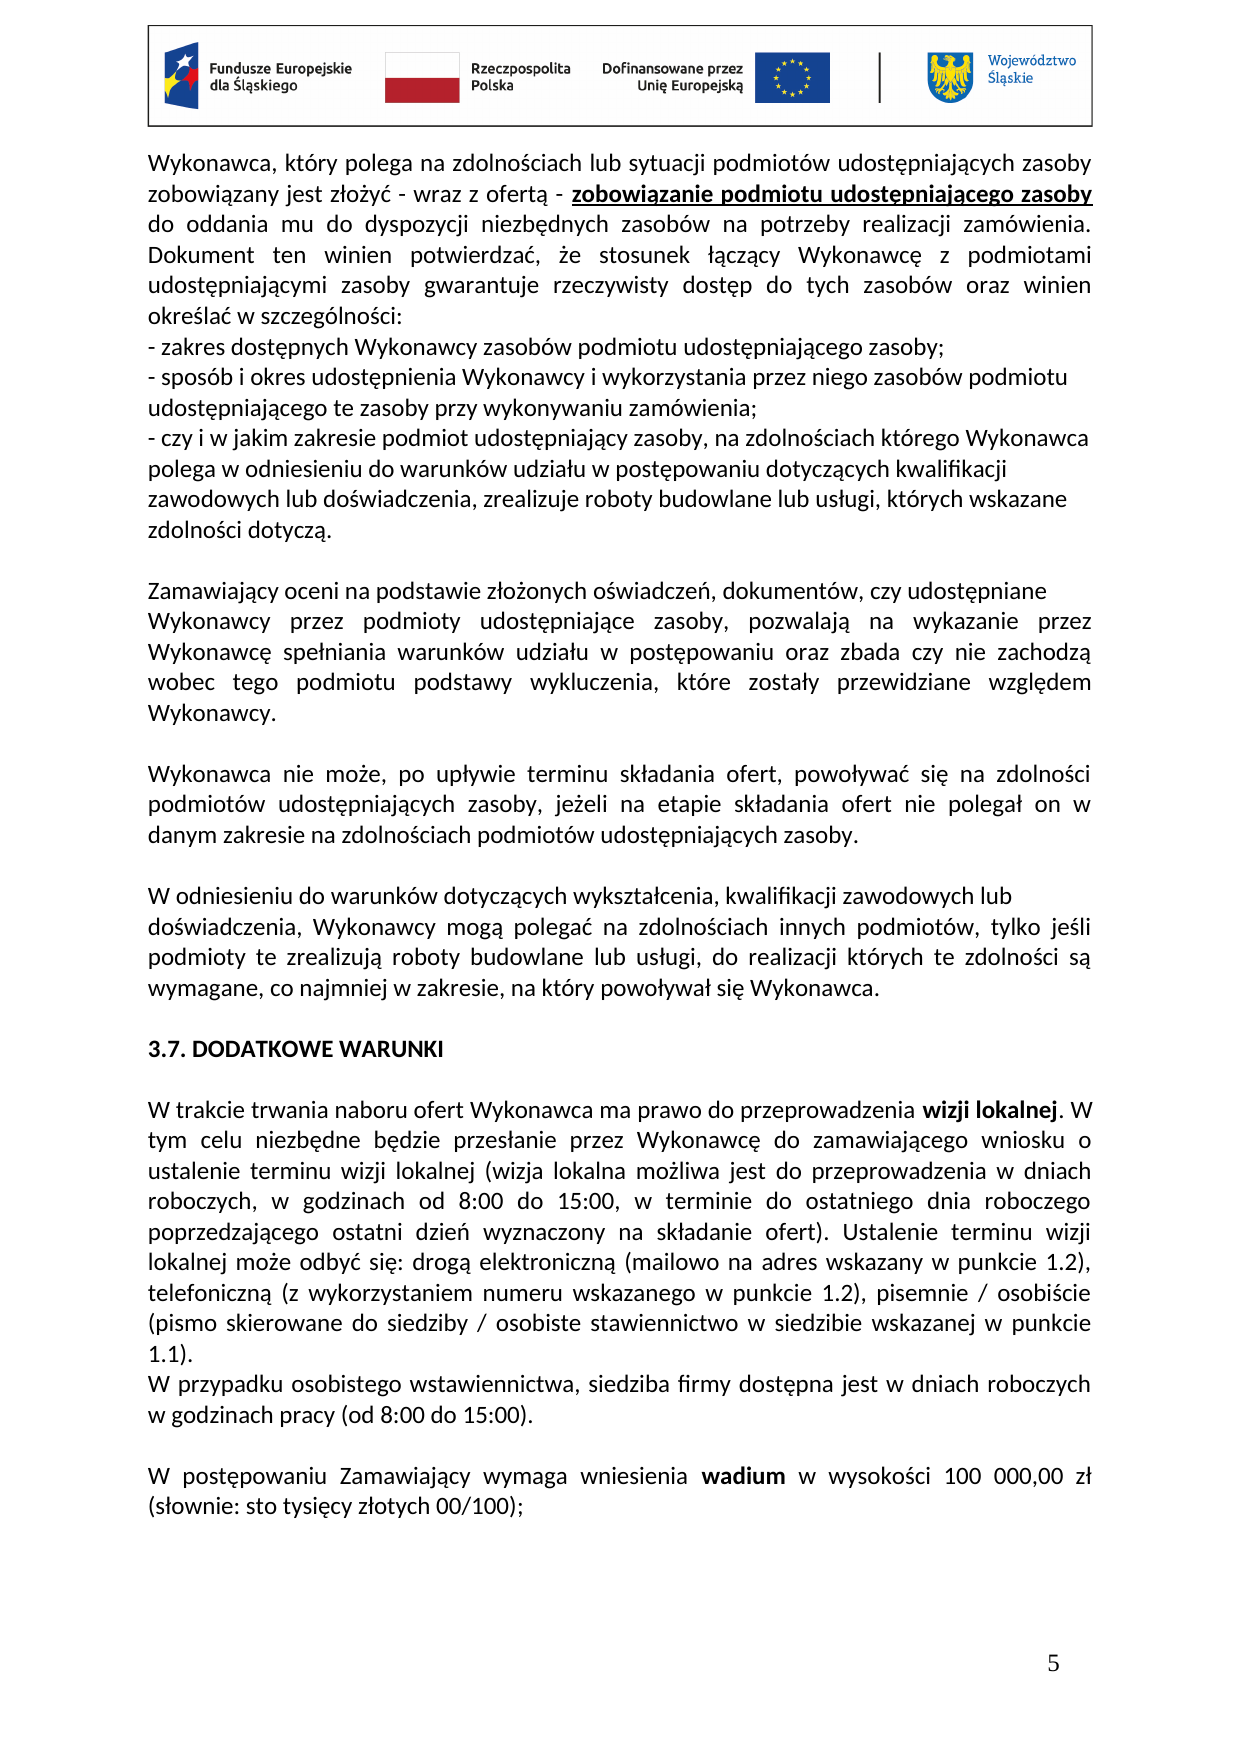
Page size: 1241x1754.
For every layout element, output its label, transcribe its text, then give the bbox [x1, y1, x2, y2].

text zdolności dotyczą. [148, 514, 1093, 544]
text zawodowych lub doświadczenia, zrealizuje roboty budowlane lub usługi, których wskazane [148, 483, 1093, 514]
text doświadczenia, Wykonawcy mogą polegać na zdolnościach innych podmiotów, tylko jeśli podmioty te zrealizują roboty budowlane lub usługi, do realizacji których te zdolności są wymagane, co najmniej w zakresie, na który powoływał się Wykonawca. [148, 911, 1093, 1002]
text Wykonawcy przez podmioty udostępniające zasoby, pozwalają na wykazanie przez Wykonawcę spełniania warunków udziału w postępowaniu oraz zbada czy nie zachodzą wobec tego podmiotu podstawy wykluczenia, które zostały przewidziane względem Wykonawcy. [148, 605, 1093, 727]
text W przypadku osobistego wstawiennictwa, siedziba firmy dostępna jest w dniach roboczych w godzinach pracy (od 8:00 do 15:00). [148, 1368, 1093, 1429]
text - sposób i okres udostępnienia Wykonawcy i wykorzystania przez niego zasobów podmiotu [148, 361, 1093, 392]
text - czy i w jakim zakresie podmiot udostępniający zasoby, na zdolnościach którego Wykonawca [148, 422, 1093, 453]
text polega w odniesieniu do warunków udziału w postępowaniu dotyczących kwalifikacji [148, 453, 1093, 483]
text Wykonawca, który polega na zdolnościach lub sytuacji podmiotów udostępniających zasoby zobowiązany jest złożyć - wraz z ofertą - zobowiązanie podmiotu udostępniającego zasoby do oddania mu do dyspozycji niezbędnych zasobów na potrzeby realizacji zamówienia. Dokument ten winien potwierdzać, że stosunek łączący Wykonawcę z podmiotami udostępniającymi zasoby gwarantuje rzeczywisty dostęp do tych zasobów oraz winien określać w szczególności: [148, 148, 1093, 331]
text W trakcie trwania naboru ofert Wykonawca ma prawo do przeprowadzenia wizji lokalnej. W tym celu niezbędne będzie przesłanie przez Wykonawcę do zamawiającego wniosku o ustalenie terminu wizji lokalnej (wizja lokalna możliwa jest do przeprowadzenia w dniach roboczych, w godzinach od 8:00 do 15:00, w terminie do ostatniego dnia roboczego poprzedzającego ostatni dzień wyznaczony na składanie ofert). Ustalenie terminu wizji lokalnej może odbyć się: drogą elektroniczną (mailowo na adres wskazany w punkcie 1.2), telefoniczną (z wykorzystaniem numeru wskazanego w punkcie 1.2), pisemnie / osobiście (pismo skierowane do siedziby / osobiste stawiennictwo w siedzibie wskazanej w punkcie 1.1). [148, 1094, 1093, 1368]
picture [147, 25, 1093, 127]
text - zakres dostępnych Wykonawcy zasobów podmiotu udostępniającego zasoby; [148, 331, 1093, 361]
text udostępniającego te zasoby przy wykonywaniu zamówienia; [148, 392, 1093, 422]
text 3.7. DODATKOWE WARUNKI [148, 1033, 1093, 1063]
text Wykonawca nie może, po upływie terminu składania ofert, powoływać się na zdolności podmiotów udostępniających zasoby, jeżeli na etapie składania ofert nie polegał on w danym zakresie na zdolnościach podmiotów udostępniających zasoby. [148, 758, 1093, 849]
text Zamawiający oceni na podstawie złożonych oświadczeń, dokumentów, czy udostępniane [148, 575, 1093, 605]
text W odniesieniu do warunków dotyczących wykształcenia, kwalifikacji zawodowych lub [148, 880, 1093, 911]
text W postępowaniu Zamawiający wymaga wniesienia wadium w wysokości 100 000,00 zł (słownie: sto tysięcy złotych 00/100); [148, 1460, 1093, 1521]
